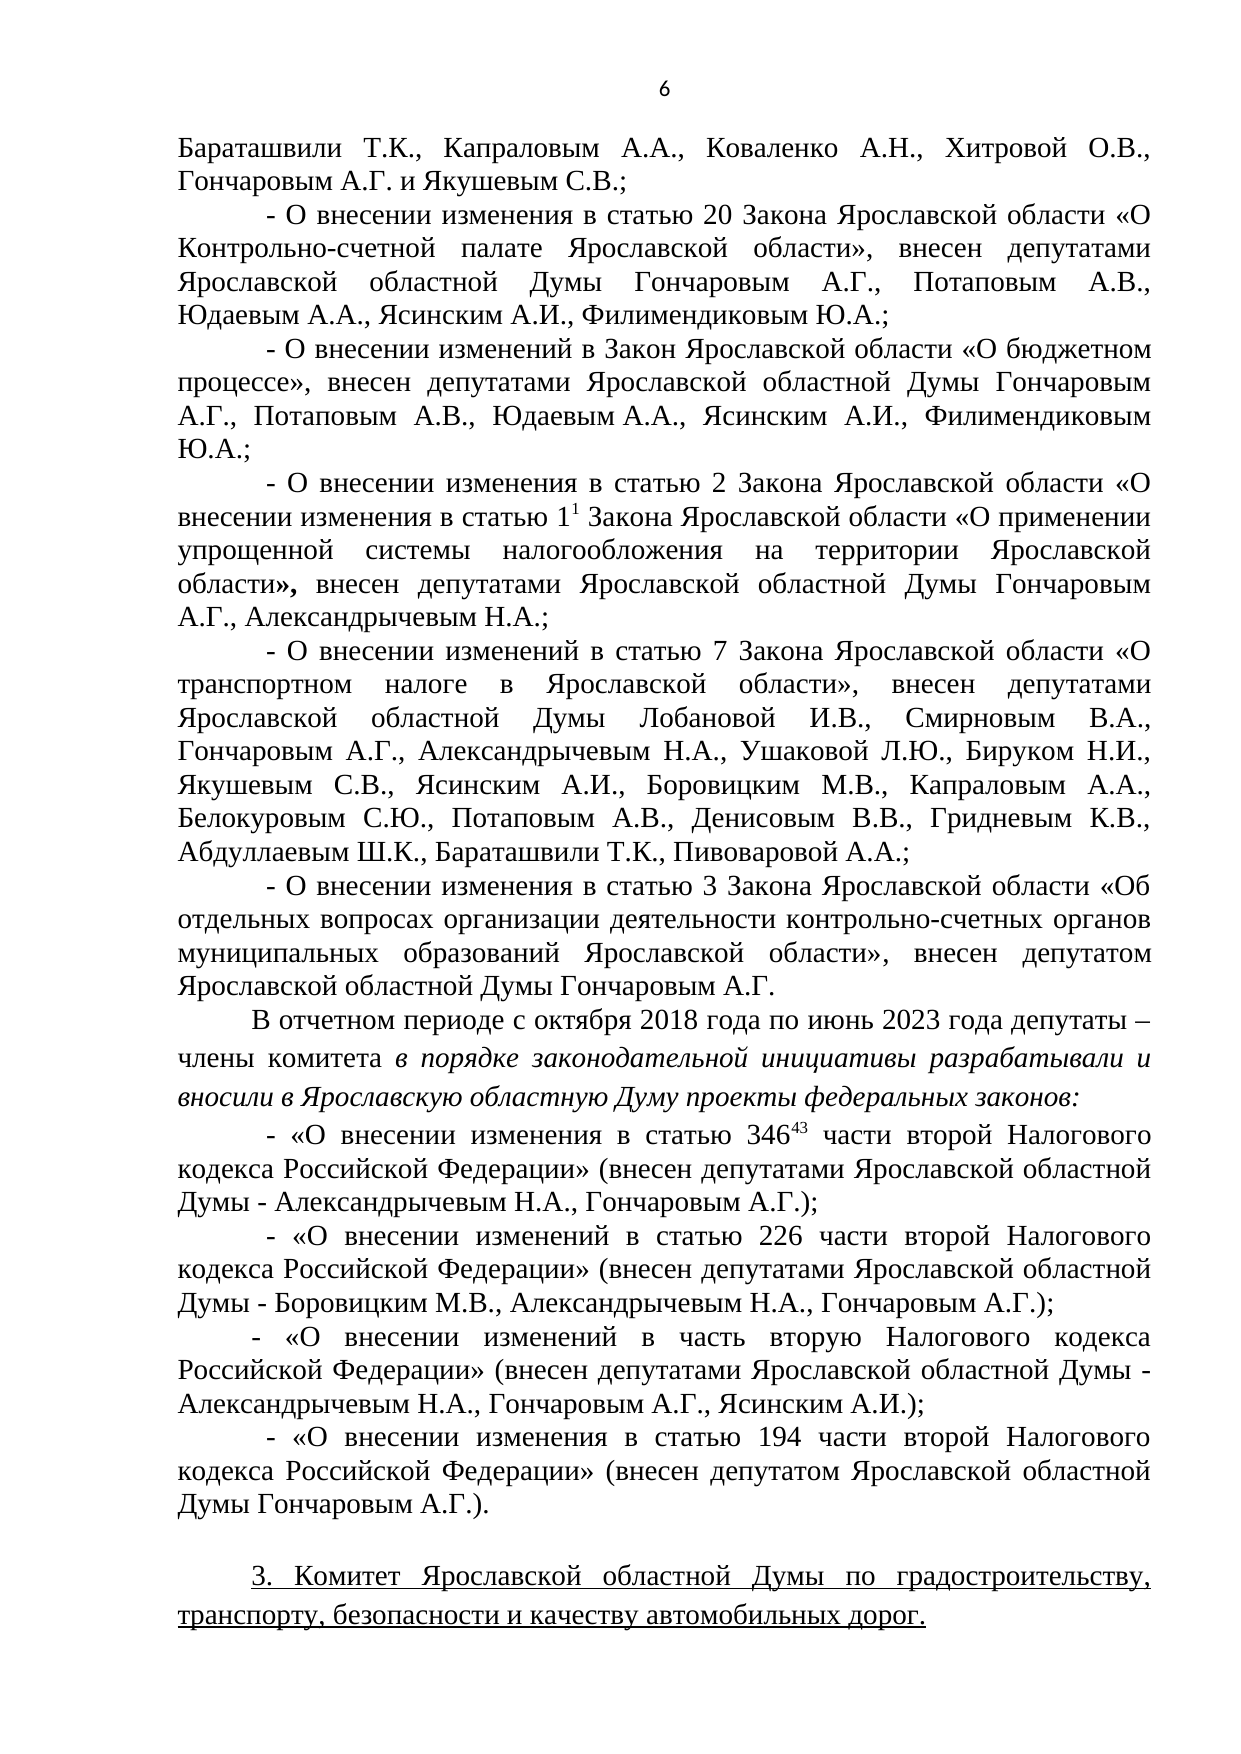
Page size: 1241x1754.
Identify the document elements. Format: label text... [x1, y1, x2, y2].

text В отчетном периоде с октября 2018 года по июнь 2023 года депутаты – члены комитета в порядке законодательной инициативы разрабатывали и вносили в Ярославскую областную Думу проекты федеральных законов: [177, 1002, 1152, 1112]
text - О внесении изменений в статью 7 Закона Ярославской области «О транспортном налоге в Ярославской области», внесен депутатами Ярославской областной Думы Лобановой И.В., Смирновым В.А., Гончаровым А.Г., Александрычевым Н.А., Ушаковой Л.Ю., Бируком Н.И., Якушевым С.В., Ясинским А.И., Боровицким М.В., Капраловым А.А., Белокуровым С.Ю., Потаповым А.В., Денисовым В.В., Гридневым К.В., Абдуллаевым Ш.К., Бараташвили Т.К., Пивоваровой А.А.; [177, 633, 1152, 868]
text - О внесении изменения в статью 3 Закона Ярославской области «Об отдельных вопросах организации деятельности контрольно-счетных органов муниципальных образований Ярославской области», внесен депутатом Ярославской областной Думы Гончаровым А.Г. [177, 868, 1152, 1002]
text - О внесении изменений в Закон Ярославской области «О бюджетном процессе», внесен депутатами Ярославской областной Думы Гончаровым А.Г., Потаповым А.В., Юдаевым А.А., Ясинским А.И., Филимендиковым Ю.А.; [177, 331, 1152, 465]
text - О внесении изменения в статью 20 Закона Ярославской области «О Контрольно-счетной палате Ярославской области», внесен депутатами Ярославской областной Думы Гончаровым А.Г., Потаповым А.В., Юдаевым А.А., Ясинским А.И., Филимендиковым Ю.А.; [177, 197, 1152, 331]
text 3. Комитет Ярославской областной Думы по градостроительству, транспорту, безопасности и качеству автомобильных дорог. [177, 1558, 1152, 1631]
text - «О внесении изменения в статью 34643 части второй Налогового кодекса Российской Федерации» (внесен депутатами Ярославской областной Думы - Александрычевым Н.А., Гончаровым А.Г.); [177, 1117, 1152, 1218]
text - «О внесении изменений в часть вторую Налогового кодекса Российской Федерации» (внесен депутатами Ярославской областной Думы - Александрычевым Н.А., Гончаровым А.Г., Ясинским А.И.); [177, 1319, 1152, 1419]
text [177, 130, 1152, 197]
text - О внесении изменения в статью 2 Закона Ярославской области «О внесении изменения в статью 11 Закона Ярославской области «О применении упрощенной системы налогообложения на территории Ярославской области», внесен депутатами Ярославской областной Думы Гончаровым А.Г., Александрычевым Н.А.; [177, 465, 1152, 633]
text - «О внесении изменений в статью 226 части второй Налогового кодекса Российской Федерации» (внесен депутатами Ярославской областной Думы - Боровицким М.В., Александрычевым Н.А., Гончаровым А.Г.); [177, 1218, 1152, 1319]
text - «О внесении изменения в статью 194 части второй Налогового кодекса Российской Федерации» (внесен депутатом Ярославской областной Думы Гончаровым А.Г.). [177, 1419, 1152, 1520]
